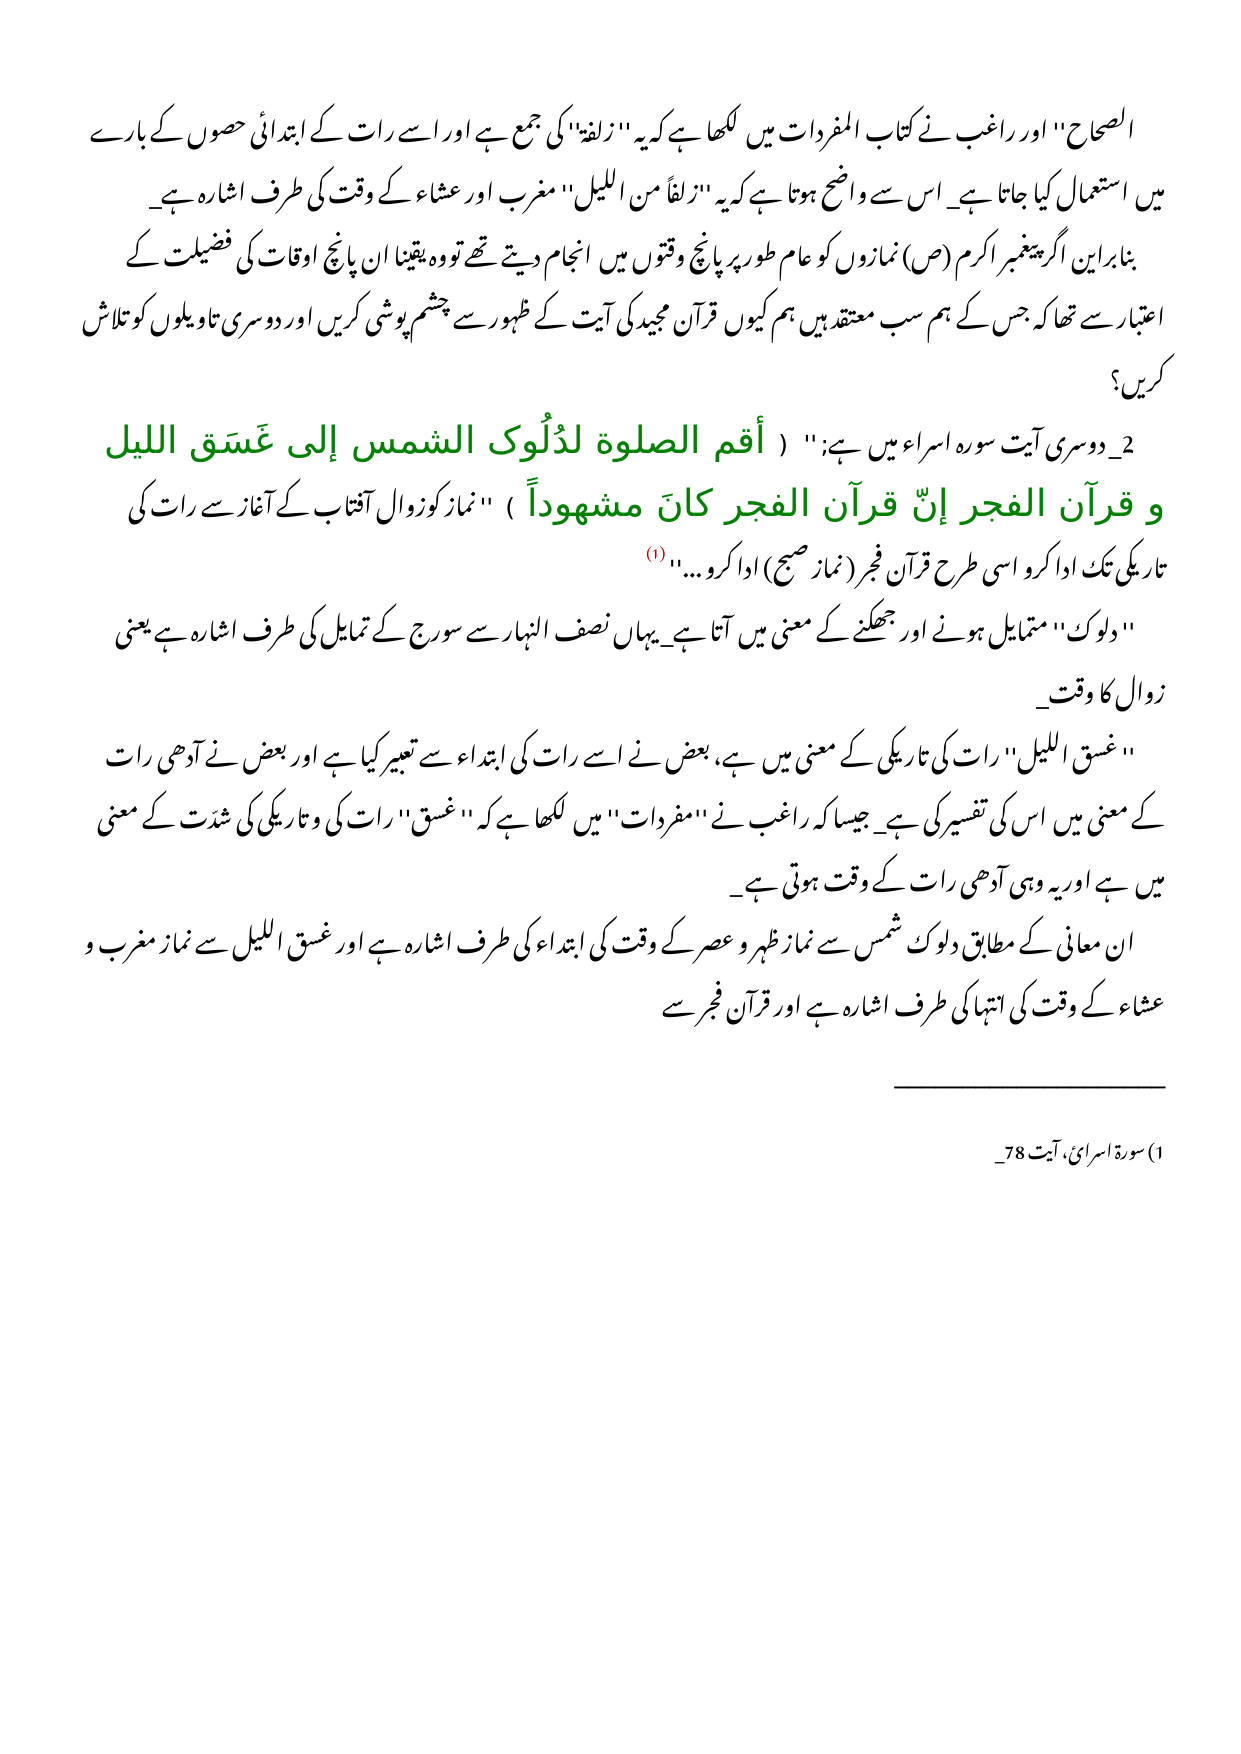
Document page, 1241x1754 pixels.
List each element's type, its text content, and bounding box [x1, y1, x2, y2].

text 2_ دوسری آیت سورہ اسراء میں ہے; '' ( أقم الصلوة لدُلُوک الشمس إلی غَسَق اللیل و قرآن الفجر إنّ قرآن الفجر کانَ مشهوداً ) '' نماز کوزوال آفتاب کے آغاز سے رات کی تاریکی تک ادا کرو اسی طرح قرآن فجر ( نماز صبح) ادا کرو ...'' (1) [75, 406, 1165, 594]
text '' غسق اللیل'' رات کی تاریکی کے معنی میں ہے، بعض نے اسے رات کی ابتداء سے تعبیر کیا ہے اور بعض نے آدھی رات کے معنی میں اس کی تفسیر کی ہے_ جیسا کہ راغب نے ''مفردات'' میں لکھا ہے کہ '' غسق'' رات کی و تاریکی کی شدّت کے معنی میں ہے اور یہ وہی آدھی رات کے وقت ہوتی ہے _ [75, 719, 1165, 906]
text 1) سورة اسرائ، آیت 78_ [75, 1124, 1165, 1171]
text ____________________ [75, 1031, 1165, 1099]
text الصحاح'' اور راغب نے کتاب المفردات میں لکھا ہے کہ یہ '' زلفة'' کی جمع ہے اور اسے رات کے ابتدائی حصوں کے بارے میں استعمال کیا جاتا ہے_ اس سے واضح ہوتا ہے کہ یہ ''زلفاً من اللیل'' مغرب اور عشاء کے وقت کی طرف اشارہ ہے_ [75, 94, 1165, 219]
text بنابراین اگر پیغمبر اکرم (ص) نمازوں کو عام طور پر پانچ وقتوں میں انجام دیتے تھے تووہ یقینا ان پانچ اوقات کی فضیلت کے اعتبار سے تھا کہ جس کے ہم سب معتقد ہیں ہم کیوں قرآن مجید کی آیت کے ظہور سے چشم پوشی کریں اور دوسری تاویلوں کو تلاش کریں؟ [75, 219, 1165, 406]
text ان معانی کے مطابق دلوک شمس سے نماز ظہر و عصر کے وقت کی ابتداء کی طرف اشارہ ہے اور غسق اللیل سے نماز مغرب و عشاء کے وقت کی انتہا کی طرف اشارہ ہے اور قرآن فجر سے [75, 906, 1165, 1031]
text '' دلوک'' متمایل ہونے اور جھکنے کے معنی میں آتا ہے_ یہاں نصف النہار سے سورج کے تمایل کی طرف اشارہ ہے یعنی زوال کا وقت_ [75, 594, 1165, 719]
